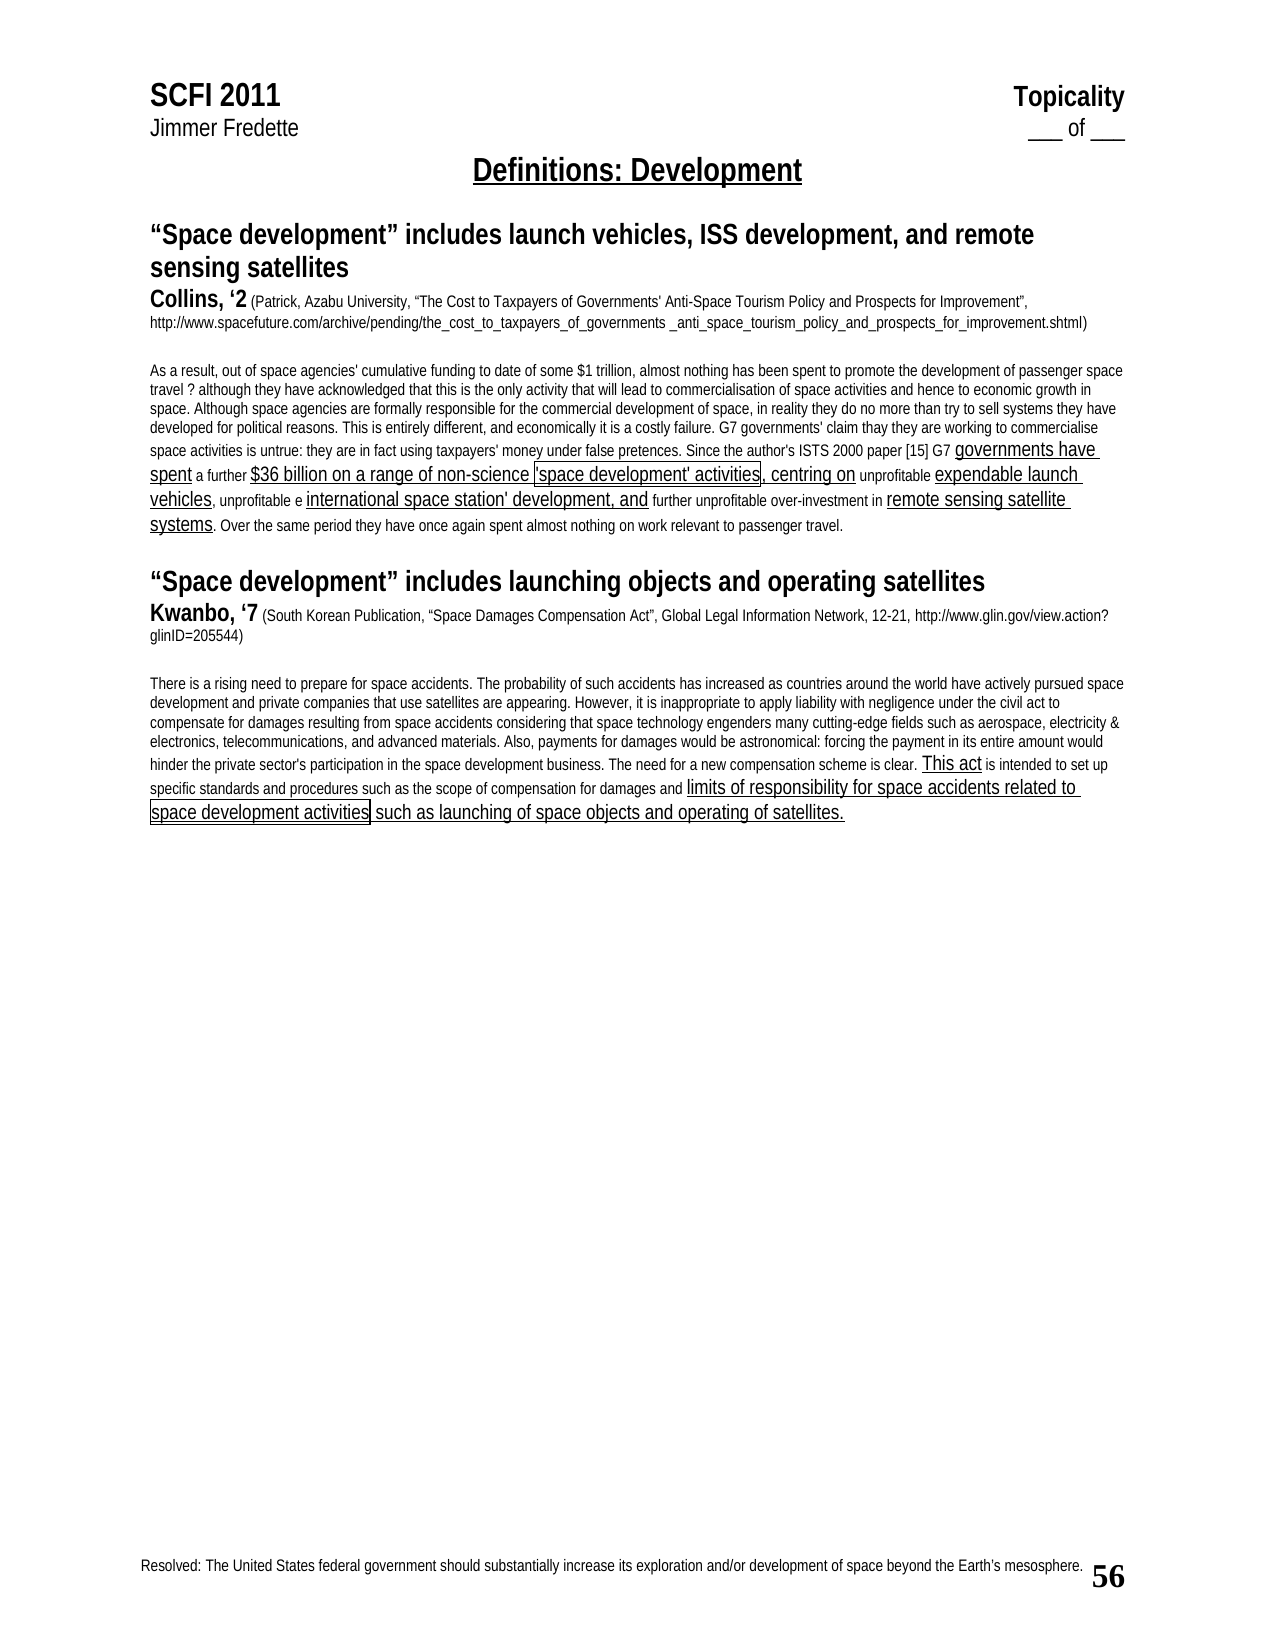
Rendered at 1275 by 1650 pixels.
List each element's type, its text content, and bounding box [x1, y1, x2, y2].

text As a result, out of space agencies' cumulative funding to date of some $1 trillion, almost nothing has been spent to promote the development of passenger space travel ? although they have acknowledged that this is the only activity that will lead to commercialisation of space activities and hence to economic growth in space. Although space agencies are formally responsible for the commercial development of space, in reality they do no more than try to sell systems they have developed for political reasons. This is entirely different, and economically it is a costly failure. G7 governments' claim thay they are working to commercialise space activities is untrue: they are in fact using taxpayers' money under false pretences. Since the author's ISTS 2000 paper [15] G7 governments have spent a further $36 billion on a range of non-science 'space development' activities, centring on unprofitable expendable launch vehicles, unprofitable e international space station' development, and further unprofitable over-investment in remote sensing satellite systems. Over the same period they have once again spent almost nothing on work relevant to passenger travel. [150, 360, 1125, 535]
text Definitions: Development [150, 150, 1125, 188]
text There is a rising need to prepare for space accidents. The probability of such accidents has increased as countries around the world have actively pursued space development and private companies that use satellites are appearing. However, it is inappropriate to apply liability with negligence under the civil act to compensate for damages resulting from space accidents considering that space technology engenders many cutting-edge fields such as aerospace, electricity & electronics, telecommunications, and advanced materials. Also, payments for damages would be astronomical: forcing the payment in its entire amount would hinder the private sector's participation in the space development business. The need for a new compensation scheme is clear. This act is intended to set up specific standards and procedures such as the scope of compensation for damages and limits of responsibility for space accidents related to space development activities such as launching of space objects and operating of satellites. [150, 674, 1125, 825]
text “Space development” includes launching objects and operating satellites [150, 564, 1125, 598]
text “Space development” includes launch vehicles, ISS development, and remote sensing satellites [150, 217, 1125, 284]
text Kwanbo, ‘7 (South Korean Publication, “Space Damages Compensation Act”, Global Legal Information Network, 12-21, http://www.glin.gov/view.action?glinID=205544) [150, 598, 1125, 645]
text Collins, ‘2 (Patrick, Azabu University, “The Cost to Taxpayers of Governments' Anti-Space Tourism Policy and Prospects for Improvement”, http://www.spacefuture.com/archive/pending/the_cost_to_taxpayers_of_governments _anti_space_tourism_policy_and_prospects_for_improvement.shtml) [150, 284, 1125, 332]
